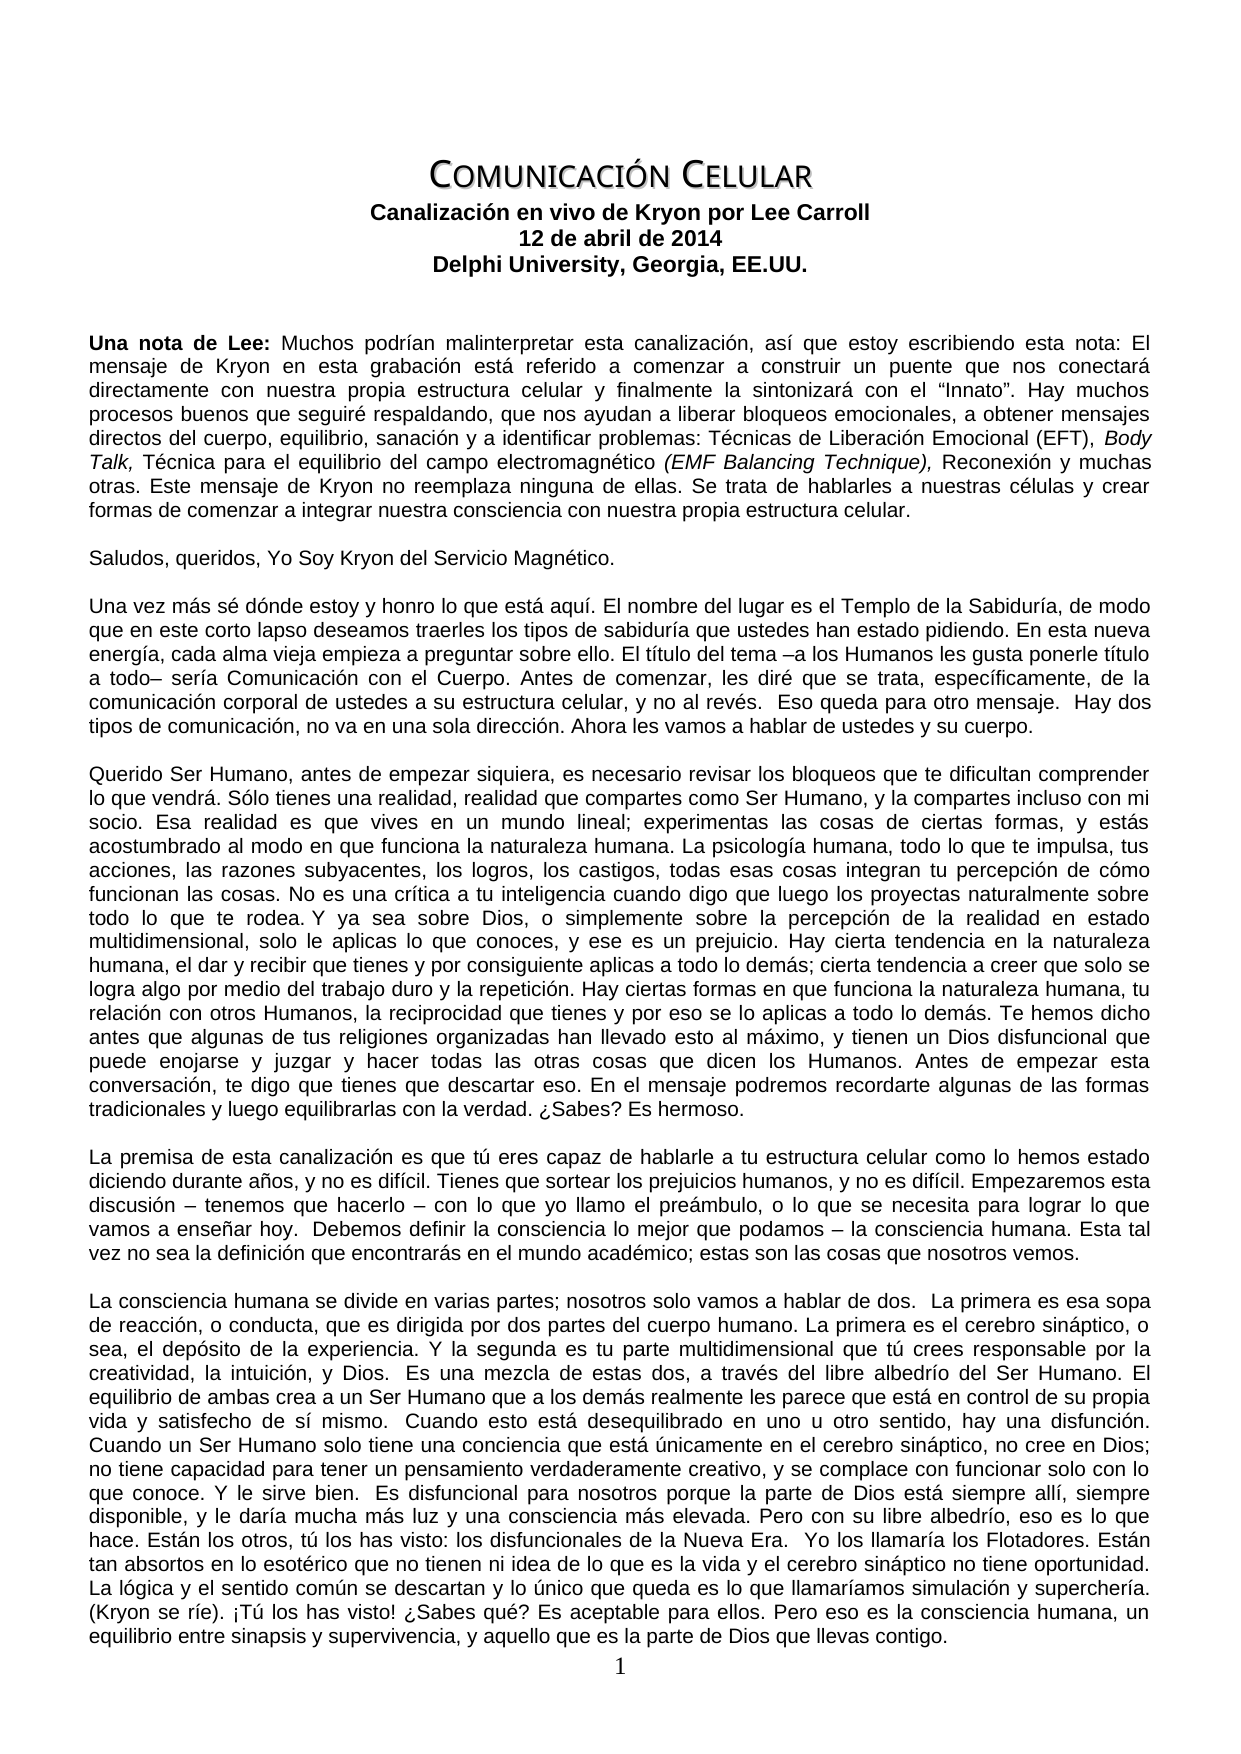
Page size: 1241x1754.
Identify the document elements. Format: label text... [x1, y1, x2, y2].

text 12 de abril de 2014 [89, 225, 1152, 251]
text Comunicación Celular [89, 148, 1152, 199]
text Una nota de Lee: Muchos podrían malinterpretar esta canalización, así que estoy escribiendo esta nota: El mensaje de Kryon en esta grabación está referido a comenzar a construir un puente que nos conectará directamente con nuestra propia estructura celular y finalmente la sintonizará con el “Innato”. Hay muchos procesos buenos que seguiré respaldando, que nos ayudan a liberar bloqueos emocionales, a obtener mensajes directos del cuerpo, equilibrio, sanación y a identificar problemas: Técnicas de Liberación Emocional (EFT), Body Talk, Técnica para el equilibrio del campo electromagnético (EMF Balancing Technique), Reconexión y muchas otras. Este mensaje de Kryon no reemplaza ninguna de ellas. Se trata de hablarles a nuestras células y crear formas de comenzar a integrar nuestra consciencia con nuestra propia estructura celular. [89, 330, 1152, 522]
text La consciencia humana se divide en varias partes; nosotros solo vamos a hablar de dos. La primera es esa sopa de reacción, o conducta, que es dirigida por dos partes del cuerpo humano. La primera es el cerebro sináptico, o sea, el depósito de la experiencia. Y la segunda es tu parte multidimensional que tú crees responsable por la creatividad, la intuición, y Dios. Es una mezcla de estas dos, a través del libre albedrío del Ser Humano. El equilibrio de ambas crea a un Ser Humano que a los demás realmente les parece que está en control de su propia vida y satisfecho de sí mismo. Cuando esto está desequilibrado en uno u otro sentido, hay una disfunción. Cuando un Ser Humano solo tiene una conciencia que está únicamente en el cerebro sináptico, no cree en Dios; no tiene capacidad para tener un pensamiento verdaderamente creativo, y se complace con funcionar solo con lo que conoce. Y le sirve bien. Es disfuncional para nosotros porque la parte de Dios está siempre allí, siempre disponible, y le daría mucha más luz y una consciencia más elevada. Pero con su libre albedrío, eso es lo que hace. Están los otros, tú los has visto: los disfuncionales de la Nueva Era. Yo los llamaría los Flotadores. Están tan absortos en lo esotérico que no tienen ni idea de lo que es la vida y el cerebro sináptico no tiene oportunidad. La lógica y el sentido común se descartan y lo único que queda es lo que llamaríamos simulación y superchería. (Kryon se ríe). ¡Tú los has visto! ¿Sabes qué? Es aceptable para ellos. Pero eso es la consciencia humana, un equilibrio entre sinapsis y supervivencia, y aquello que es la parte de Dios que llevas contigo. [89, 1289, 1152, 1648]
text Canalización en vivo de Kryon por Lee Carroll [89, 199, 1152, 225]
text Una vez más sé dónde estoy y honro lo que está aquí. El nombre del lugar es el Templo de la Sabiduría, de modo que en este corto lapso deseamos traerles los tipos de sabiduría que ustedes han estado pidiendo. En esta nueva energía, cada alma vieja empieza a preguntar sobre ello. El título del tema –a los Humanos les gusta ponerle título a todo– sería Comunicación con el Cuerpo. Antes de comenzar, les diré que se trata, específicamente, de la comunicación corporal de ustedes a su estructura celular, y no al revés. Eso queda para otro mensaje. Hay dos tipos de comunicación, no va en una sola dirección. Ahora les vamos a hablar de ustedes y su cuerpo. [89, 594, 1152, 738]
text Querido Ser Humano, antes de empezar siquiera, es necesario revisar los bloqueos que te dificultan comprender lo que vendrá. Sólo tienes una realidad, realidad que compartes como Ser Humano, y la compartes incluso con mi socio. Esa realidad es que vives en un mundo lineal; experimentas las cosas de ciertas formas, y estás acostumbrado al modo en que funciona la naturaleza humana. La psicología humana, todo lo que te impulsa, tus acciones, las razones subyacentes, los logros, los castigos, todas esas cosas integran tu percepción de cómo funcionan las cosas. No es una crítica a tu inteligencia cuando digo que luego los proyectas naturalmente sobre todo lo que te rodea. Y ya sea sobre Dios, o simplemente sobre la percepción de la realidad en estado multidimensional, solo le aplicas lo que conoces, y ese es un prejuicio. Hay cierta tendencia en la naturaleza humana, el dar y recibir que tienes y por consiguiente aplicas a todo lo demás; cierta tendencia a creer que solo se logra algo por medio del trabajo duro y la repetición. Hay ciertas formas en que funciona la naturaleza humana, tu relación con otros Humanos, la reciprocidad que tienes y por eso se lo aplicas a todo lo demás. Te hemos dicho antes que algunas de tus religiones organizadas han llevado esto al máximo, y tienen un Dios disfuncional que puede enojarse y juzgar y hacer todas las otras cosas que dicen los Humanos. Antes de empezar esta conversación, te digo que tienes que descartar eso. En el mensaje podremos recordarte algunas de las formas tradicionales y luego equilibrarlas con la verdad. ¿Sabes? Es hermoso. [89, 762, 1152, 1121]
text La premisa de esta canalización es que tú eres capaz de hablarle a tu estructura celular como lo hemos estado diciendo durante años, y no es difícil. Tienes que sortear los prejuicios humanos, y no es difícil. Empezaremos esta discusión – tenemos que hacerlo – con lo que yo llamo el preámbulo, o lo que se necesita para lograr lo que vamos a enseñar hoy. Debemos definir la consciencia lo mejor que podamos – la consciencia humana. Esta tal vez no sea la definición que encontrarás en el mundo académico; estas son las cosas que nosotros vemos. [89, 1145, 1152, 1265]
text Saludos, queridos, Yo Soy Kryon del Servicio Magnético. [89, 546, 1152, 570]
text , EE.UU. [89, 251, 1152, 278]
